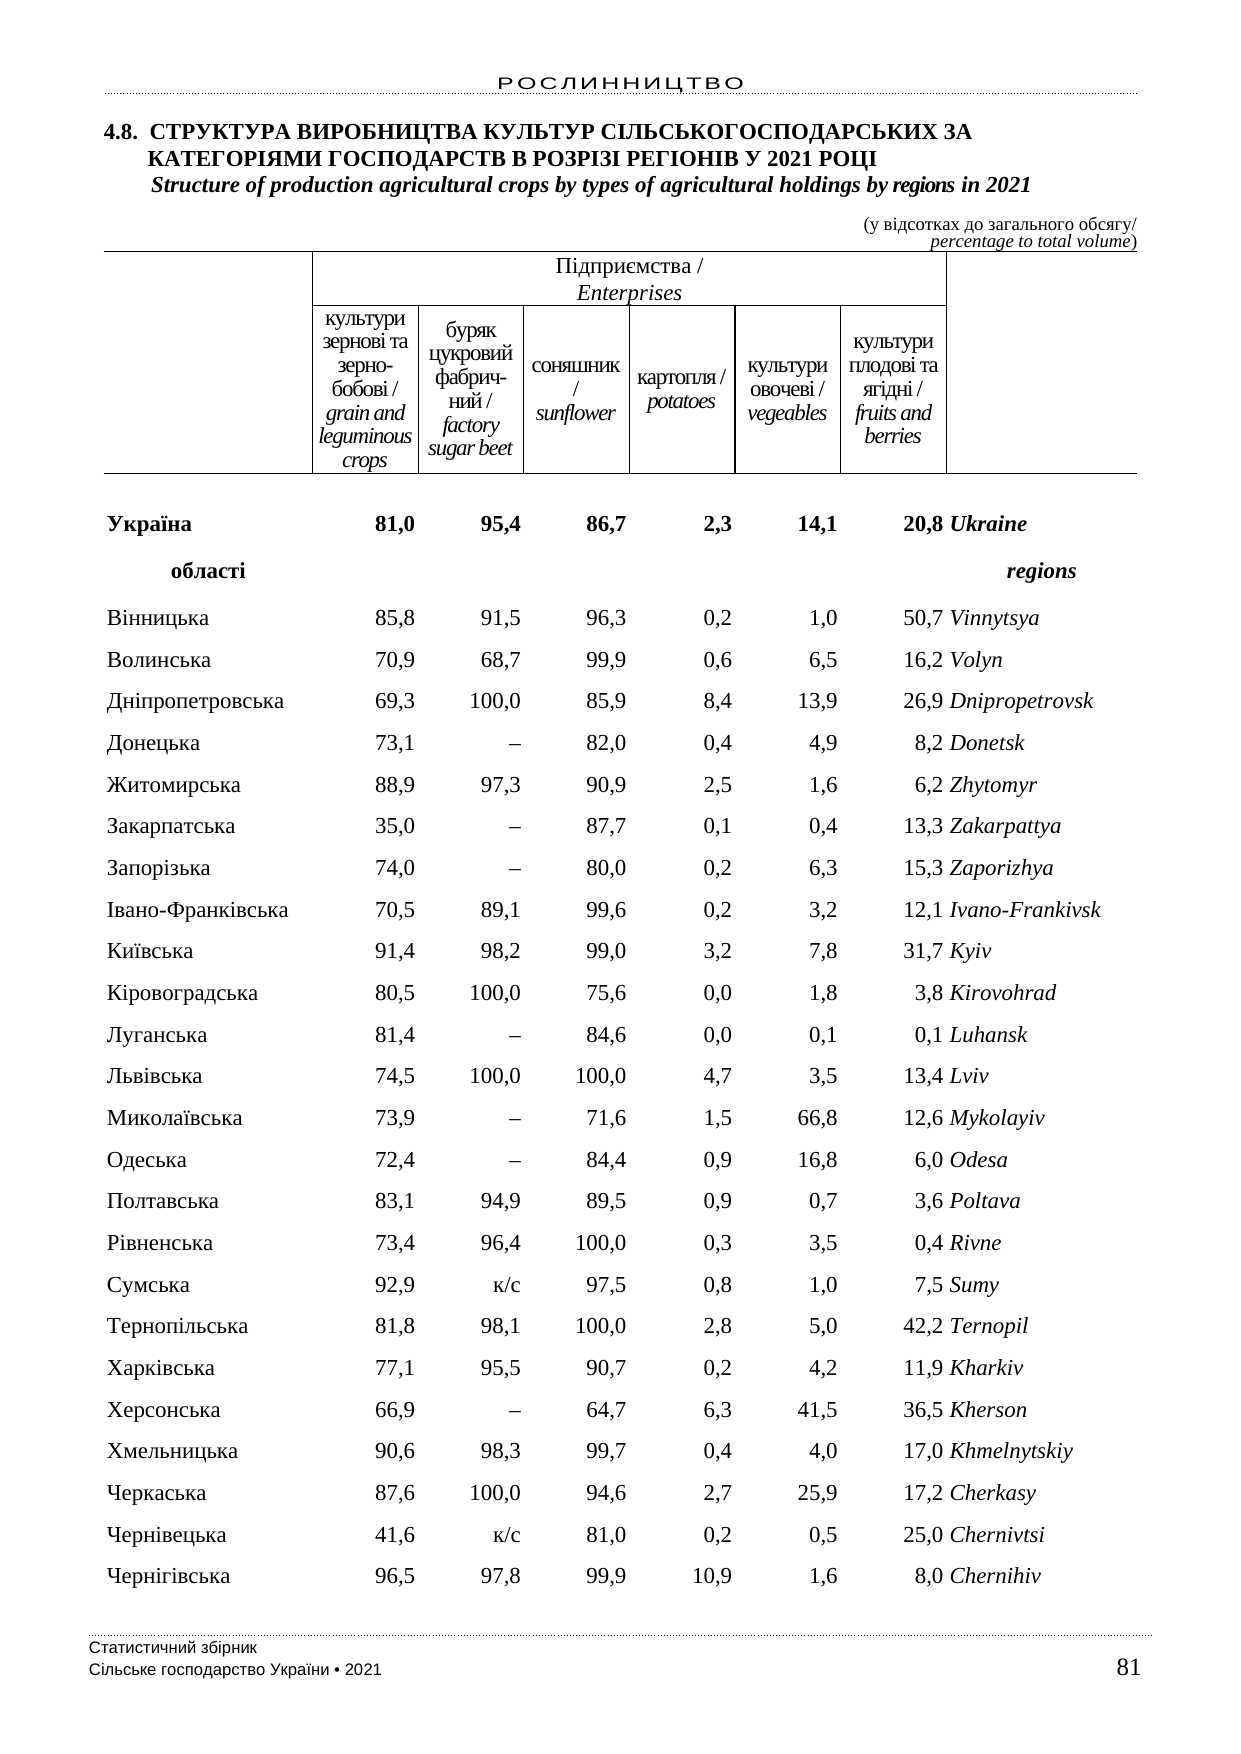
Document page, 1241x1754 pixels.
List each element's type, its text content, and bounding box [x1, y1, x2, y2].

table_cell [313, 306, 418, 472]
text (у відсотках до загального обсягу/ [103, 216, 1137, 234]
subtitle Structure of production agricultural crops by types of agricultural holdings by regions in 2021 [151, 171, 1137, 197]
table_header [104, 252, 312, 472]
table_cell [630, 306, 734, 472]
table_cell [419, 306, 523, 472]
text percentage to total volume) [103, 234, 1137, 251]
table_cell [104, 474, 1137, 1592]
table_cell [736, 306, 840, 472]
subtitle категоріями господарств в розрізі регіонів у 2021 році [44, 144, 1137, 171]
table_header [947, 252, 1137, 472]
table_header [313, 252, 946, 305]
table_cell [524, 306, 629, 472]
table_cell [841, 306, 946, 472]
subtitle 4.8. Структура Виробництва культур сільськогосподарських за [103, 118, 1137, 144]
